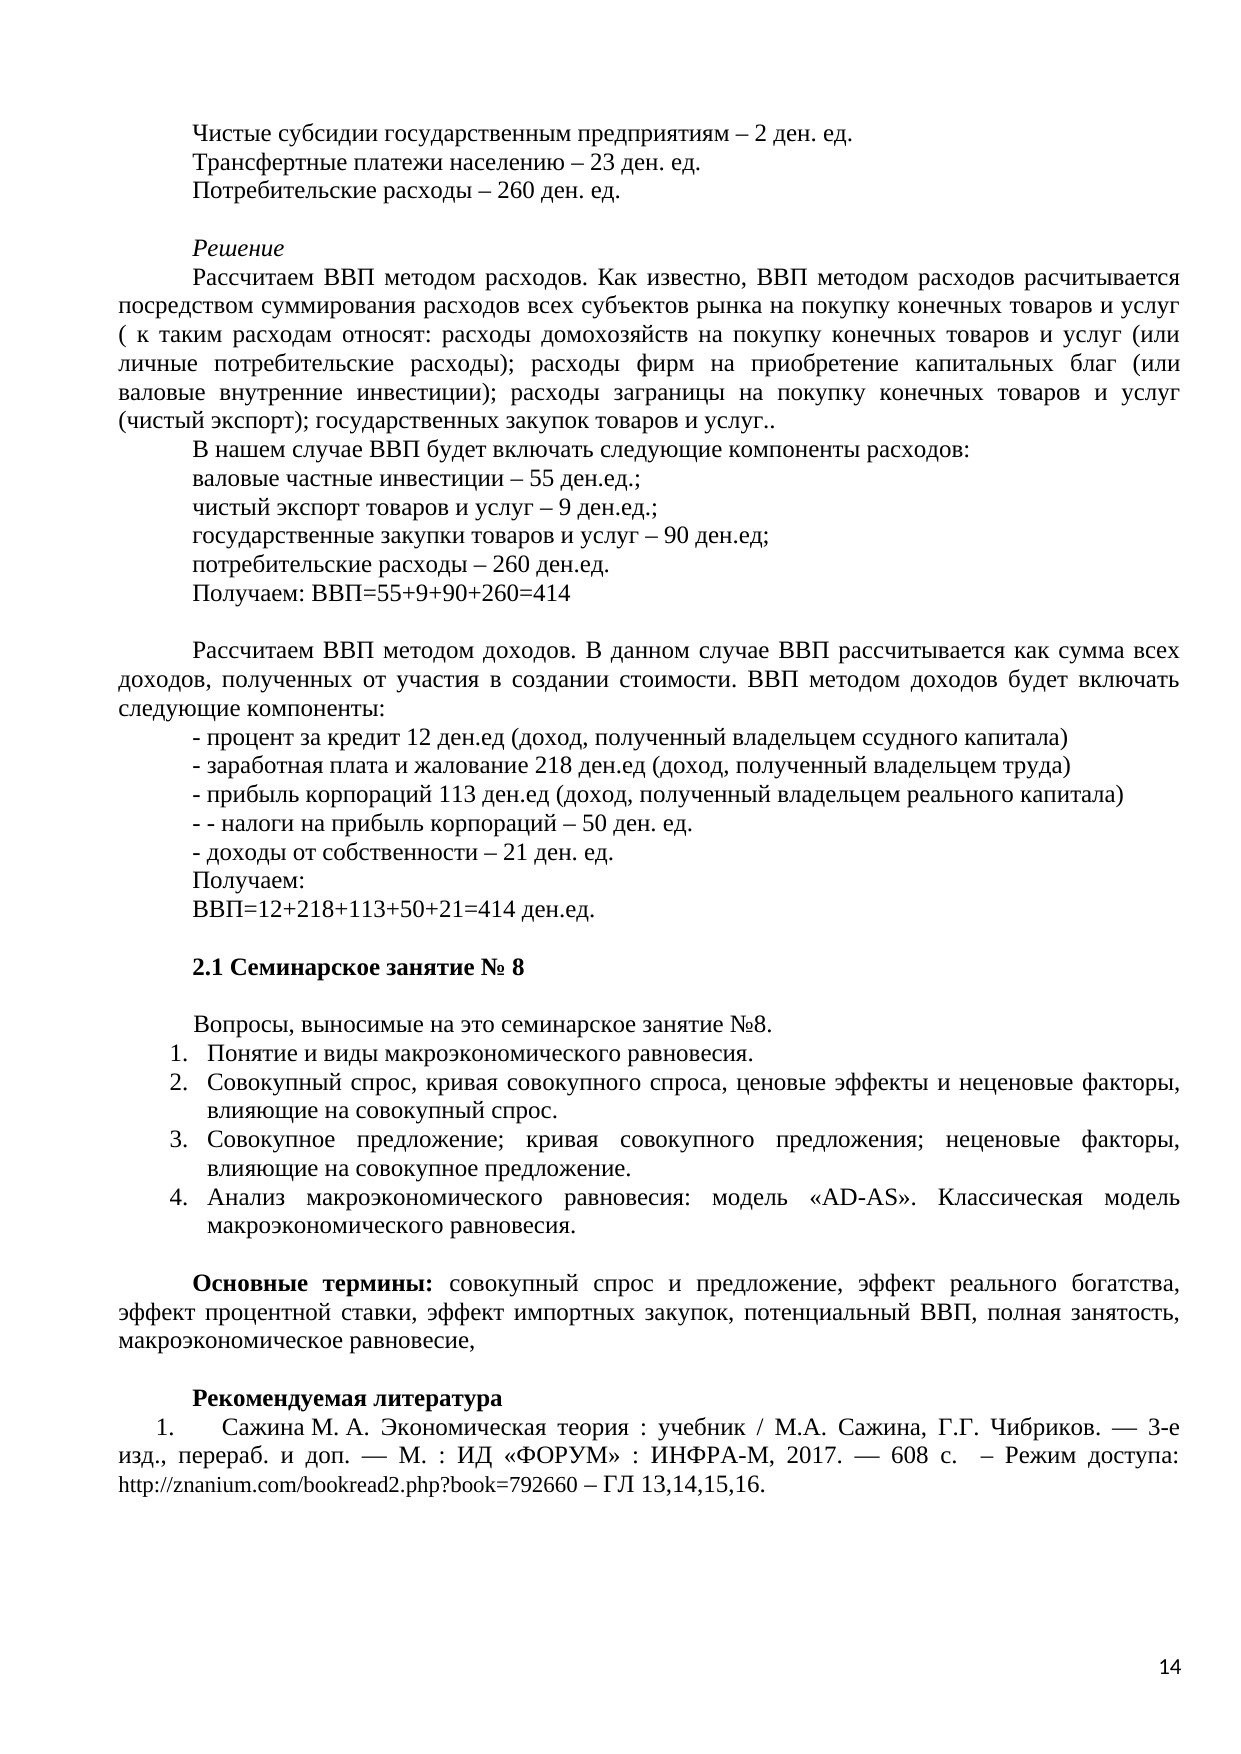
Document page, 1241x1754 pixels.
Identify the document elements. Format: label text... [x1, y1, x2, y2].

text потребительские расходы – 260 ден.ед. [118, 549, 1181, 578]
text Рассчитаем ВВП методом расходов. Как известно, ВВП методом расходов расчитывается посредством суммирования расходов всех субъектов рынка на покупку конечных товаров и услуг ( к таким расходам относят: расходы домохозяйств на покупку конечных товаров и услуг (или личные потребительские расходы); расходы фирм на приобретение капитальных благ (или валовые внутренние инвестиции); расходы заграницы на покупку конечных товаров и услуг (чистый экспорт); государственных закупок товаров и услуг.. [118, 262, 1181, 434]
text - доходы от собственности – 21 ден. ед. [118, 837, 1181, 866]
text Рассчитаем ВВП методом доходов. В данном случае ВВП рассчитывается как сумма всех доходов, полученных от участия в создании стоимости. ВВП методом доходов будет включать следующие компоненты: [118, 636, 1181, 722]
text - заработная плата и жалование 218 ден.ед (доход, полученный владельцем труда) [118, 751, 1181, 779]
text Рекомендуемая литература [118, 1383, 1181, 1412]
text Вопросы, выносимые на это семинарское занятие №8. [193, 1009, 1181, 1038]
text В нашем случае ВВП будет включать следующие компоненты расходов: [118, 434, 1181, 463]
list Совокупный спрос, кривая совокупного спроса, ценовые эффекты и неценовые факторы, влияющие на совокупный спрос. [169, 1067, 1181, 1124]
text Получаем: ВВП=55+9+90+260=414 [118, 578, 1181, 607]
text Основные термины: совокупный спрос и предложение, эффект реального богатства, эффект процентной ставки, эффект импортных закупок, потенциальный ВВП, полная занятость, макроэкономическое равновесие, [118, 1268, 1181, 1354]
text чистый экспорт товаров и услуг – 9 ден.ед.; [118, 492, 1181, 521]
list Сажина М. А. Экономическая теория : учебник / М.А. Сажина, Г.Г. Чибриков. — 3-е изд., перераб. и доп. — М. : ИД «ФОРУМ» : ИНФРА-М, 2017. — 608 с. – Режим доступа: http://znanium.com/bookread2.php?book=792660 – ГЛ 13,14,15,16. [118, 1412, 1181, 1498]
list Понятие и виды макроэкономического равновесия. [169, 1038, 1181, 1067]
text Трансфертные платежи населению – 23 ден. ед. [118, 147, 1181, 176]
text - процент за кредит 12 ден.ед (доход, полученный владельцем ссудного капитала) [118, 722, 1181, 751]
text государственные закупки товаров и услуг – 90 ден.ед; [118, 521, 1181, 549]
text валовые частные инвестиции – 55 ден.ед.; [118, 463, 1181, 492]
list Совокупное предложение; кривая совокупного предложения; неценовые факторы, влияющие на совокупное предложение. [169, 1124, 1181, 1182]
text Чистые субсидии государственным предприятиям – 2 ден. ед. [118, 118, 1181, 147]
text - прибыль корпораций 113 ден.ед (доход, полученный владельцем реального капитала) [118, 779, 1181, 808]
text Потребительские расходы – 260 ден. ед. [118, 176, 1181, 204]
text ВВП=12+218+113+50+21=414 ден.ед. [118, 894, 1181, 923]
text Решение [118, 233, 1181, 262]
text - - налоги на прибыль корпораций – 50 ден. ед. [118, 808, 1181, 837]
text 2.1 Семинарское занятие № 8 [118, 952, 1181, 981]
text Получаем: [118, 866, 1181, 894]
list Анализ макроэкономического равновесия: модель «AD-AS». Классическая модель макроэкономического равновесия. [169, 1182, 1181, 1239]
